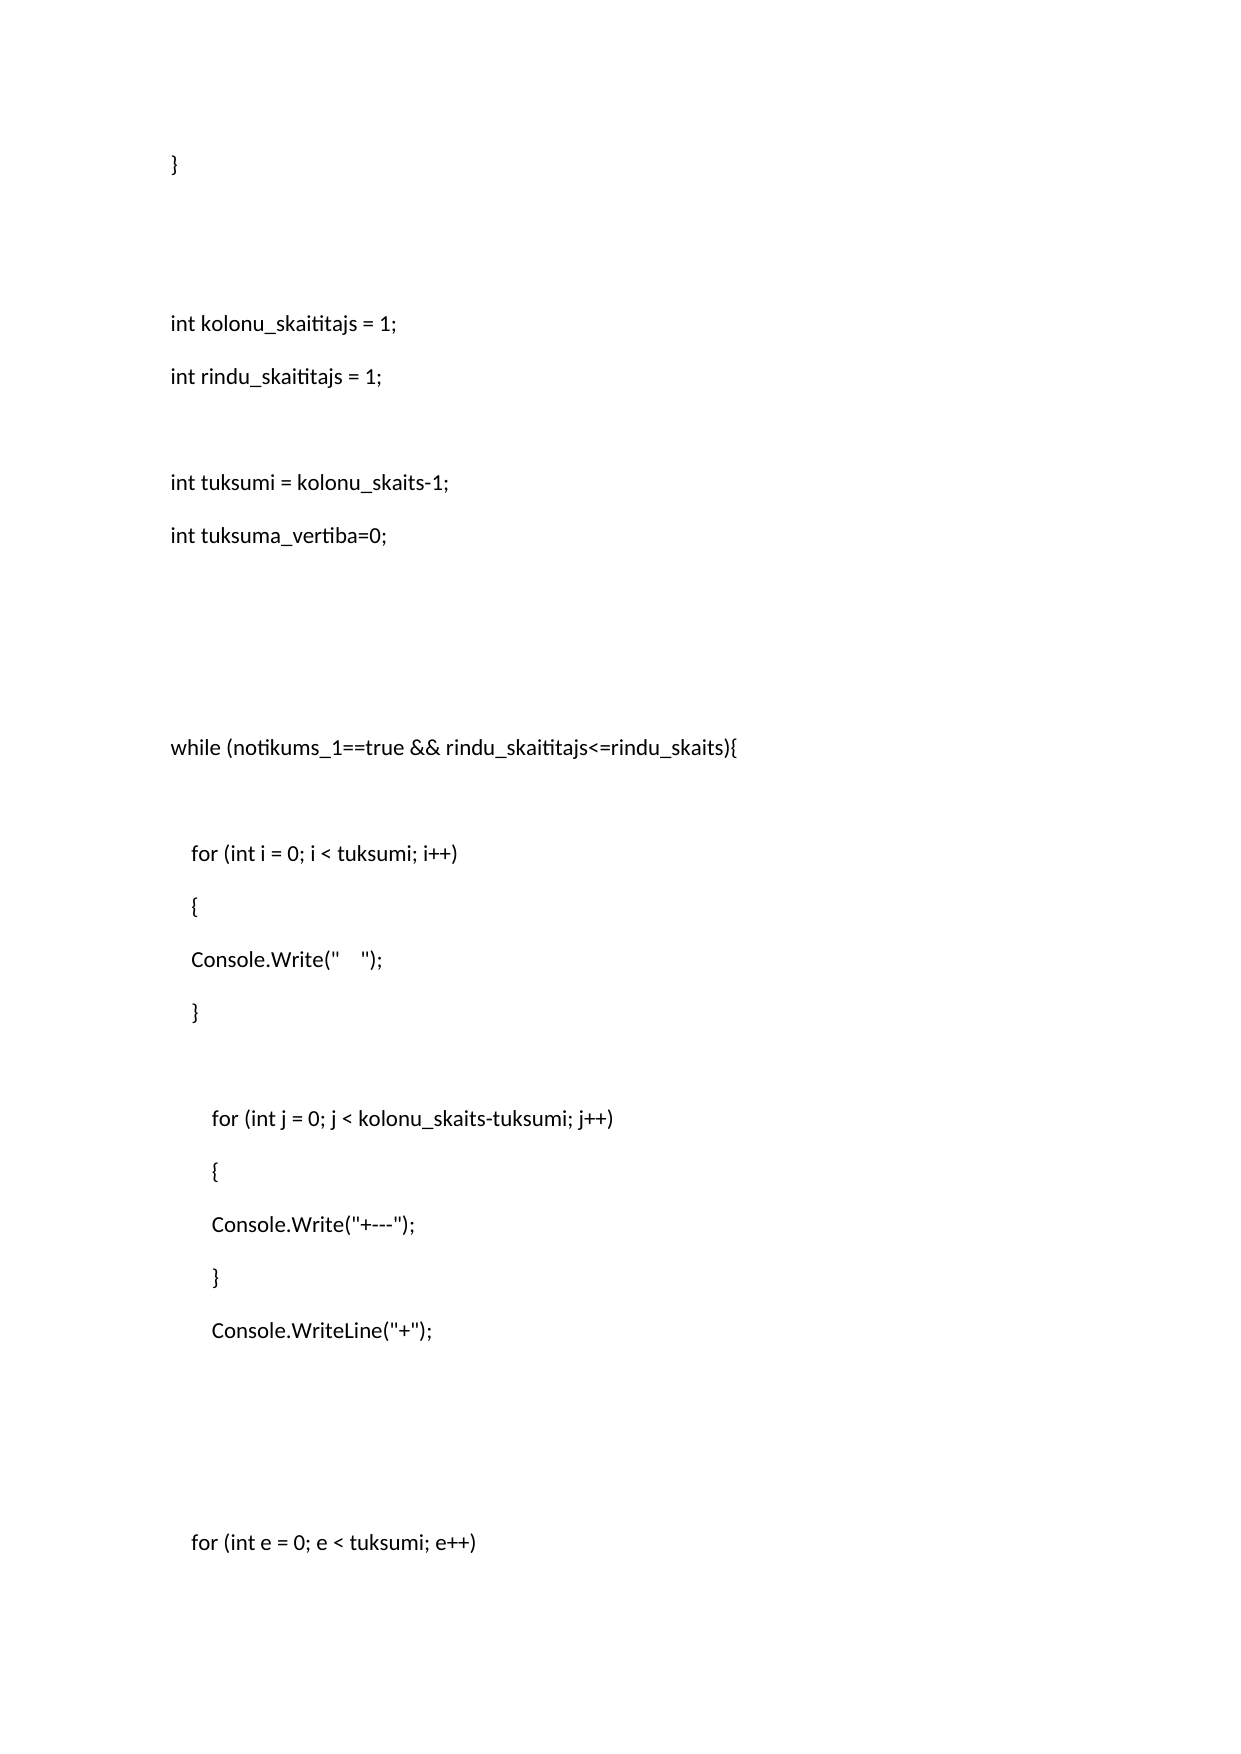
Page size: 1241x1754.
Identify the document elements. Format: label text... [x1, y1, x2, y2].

text int tuksuma_vertiba=0; [150, 521, 1090, 549]
text int kolonu_skaititajs = 1; [150, 309, 1090, 337]
text int rindu_skaititajs = 1; [150, 362, 1090, 390]
text while (notikums_1==true && rindu_skaititajs<=rindu_skaits){ [150, 733, 1090, 761]
text for (int e = 0; e < tuksumi; e++) [150, 1528, 1090, 1557]
text Console.WriteLine("+"); [150, 1316, 1090, 1344]
text for (int j = 0; j < kolonu_skaits-tuksumi; j++) [150, 1104, 1090, 1132]
text { [150, 1157, 1090, 1185]
text } [150, 1263, 1090, 1291]
text for (int i = 0; i < tuksumi; i++) [150, 839, 1090, 867]
text int tuksumi = kolonu_skaits-1; [150, 468, 1090, 496]
text Console.Write(" "); [150, 945, 1090, 973]
text } [150, 150, 1090, 178]
text Console.Write("+---"); [150, 1210, 1090, 1238]
text { [150, 892, 1090, 920]
text } [150, 998, 1090, 1026]
